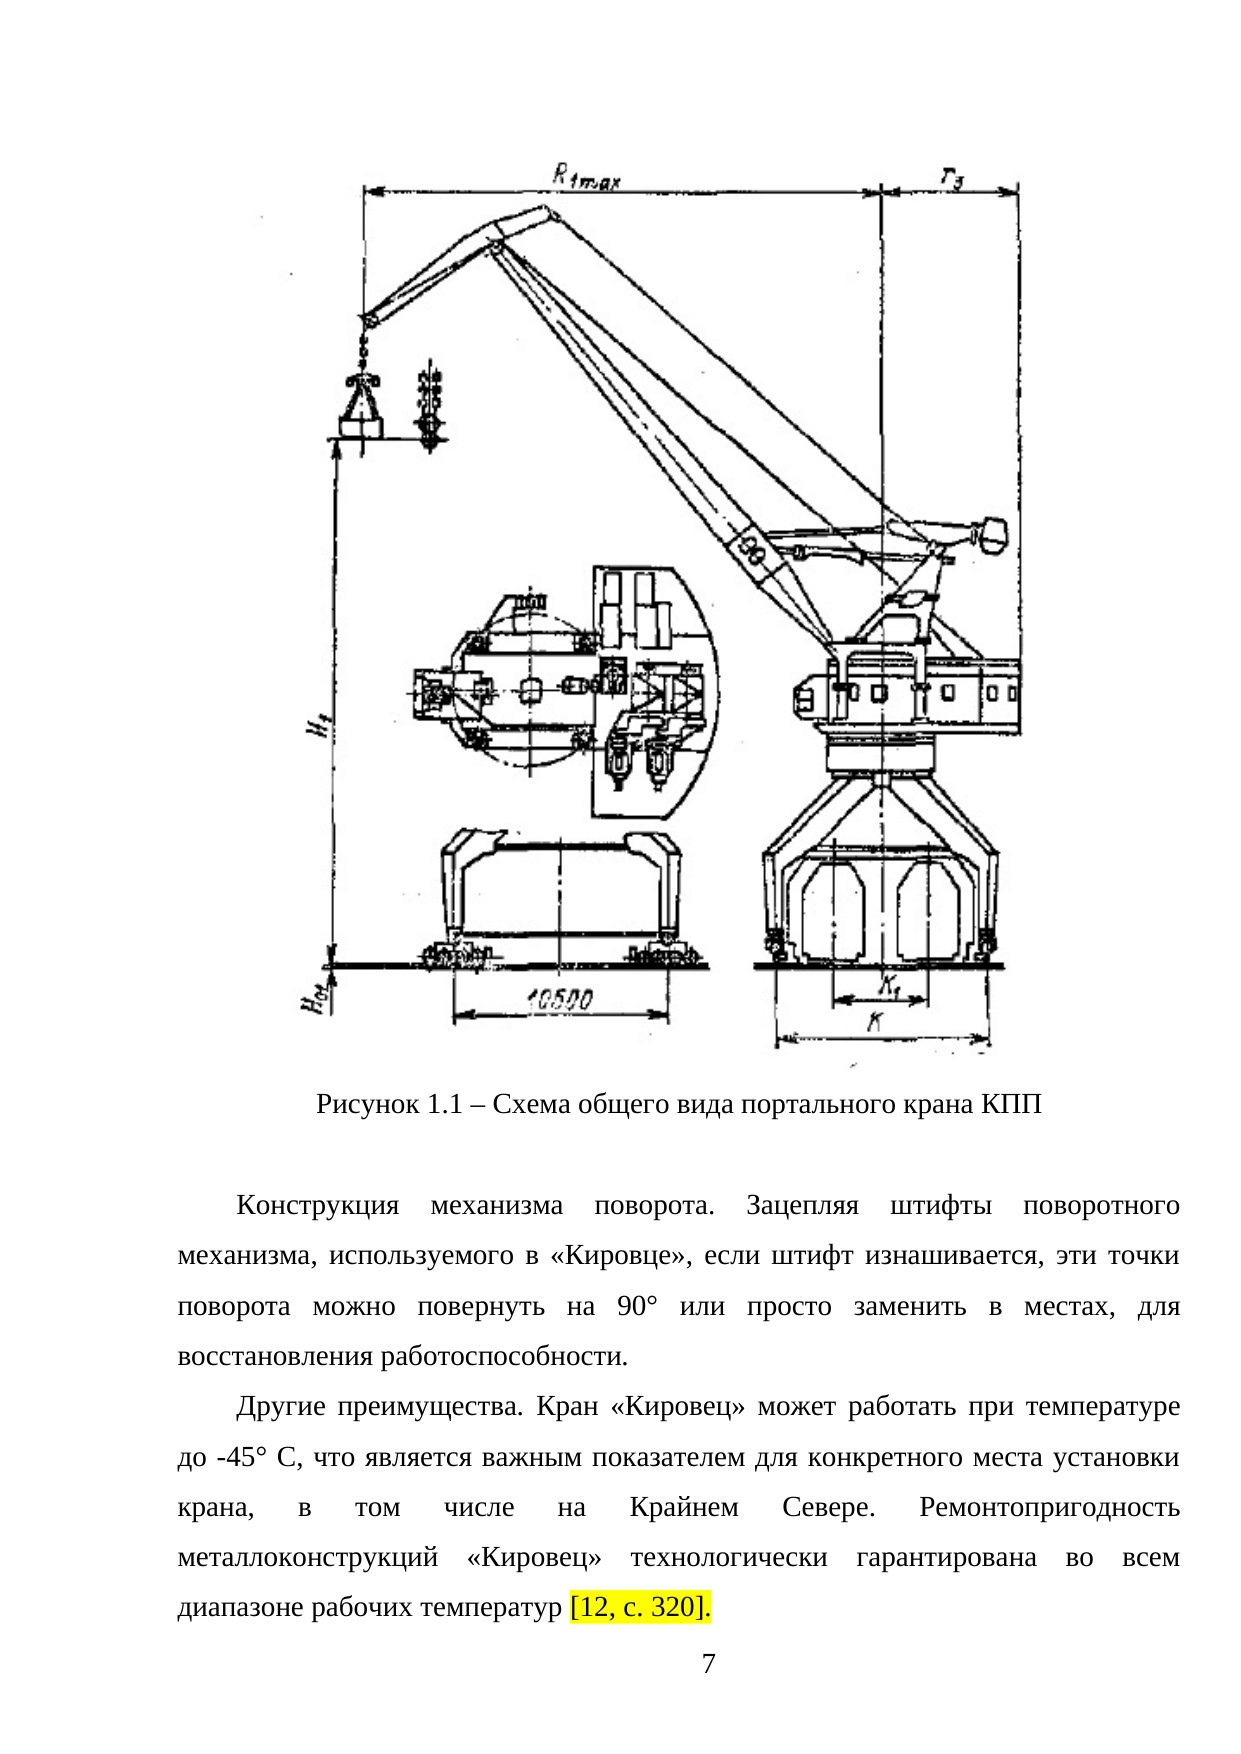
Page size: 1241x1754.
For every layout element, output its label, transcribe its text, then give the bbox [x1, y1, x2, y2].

text Рисунок 1.1 – Схема общего вида портального крана КПП [177, 1086, 1181, 1120]
text Конструкция механизма поворота. Зацепляя штифты поворотного механизма, используемого в «Кировце», если штифт изнашивается, эти точки поворота можно повернуть на 90° или просто заменить в местах, для восстановления работоспособности. [177, 1187, 1181, 1372]
picture [251, 118, 1082, 1070]
text Другие преимущества. Кран «Кировец» может работать при температуре до -45° С, что является важным показателем для конкретного места установки крана, в том числе на Крайнем Севере. Ремонтопригодность металлоконструкций «Кировец» технологически гарантирована во всем диапазоне рабочих температур [12, с. 320]. [177, 1388, 1181, 1623]
